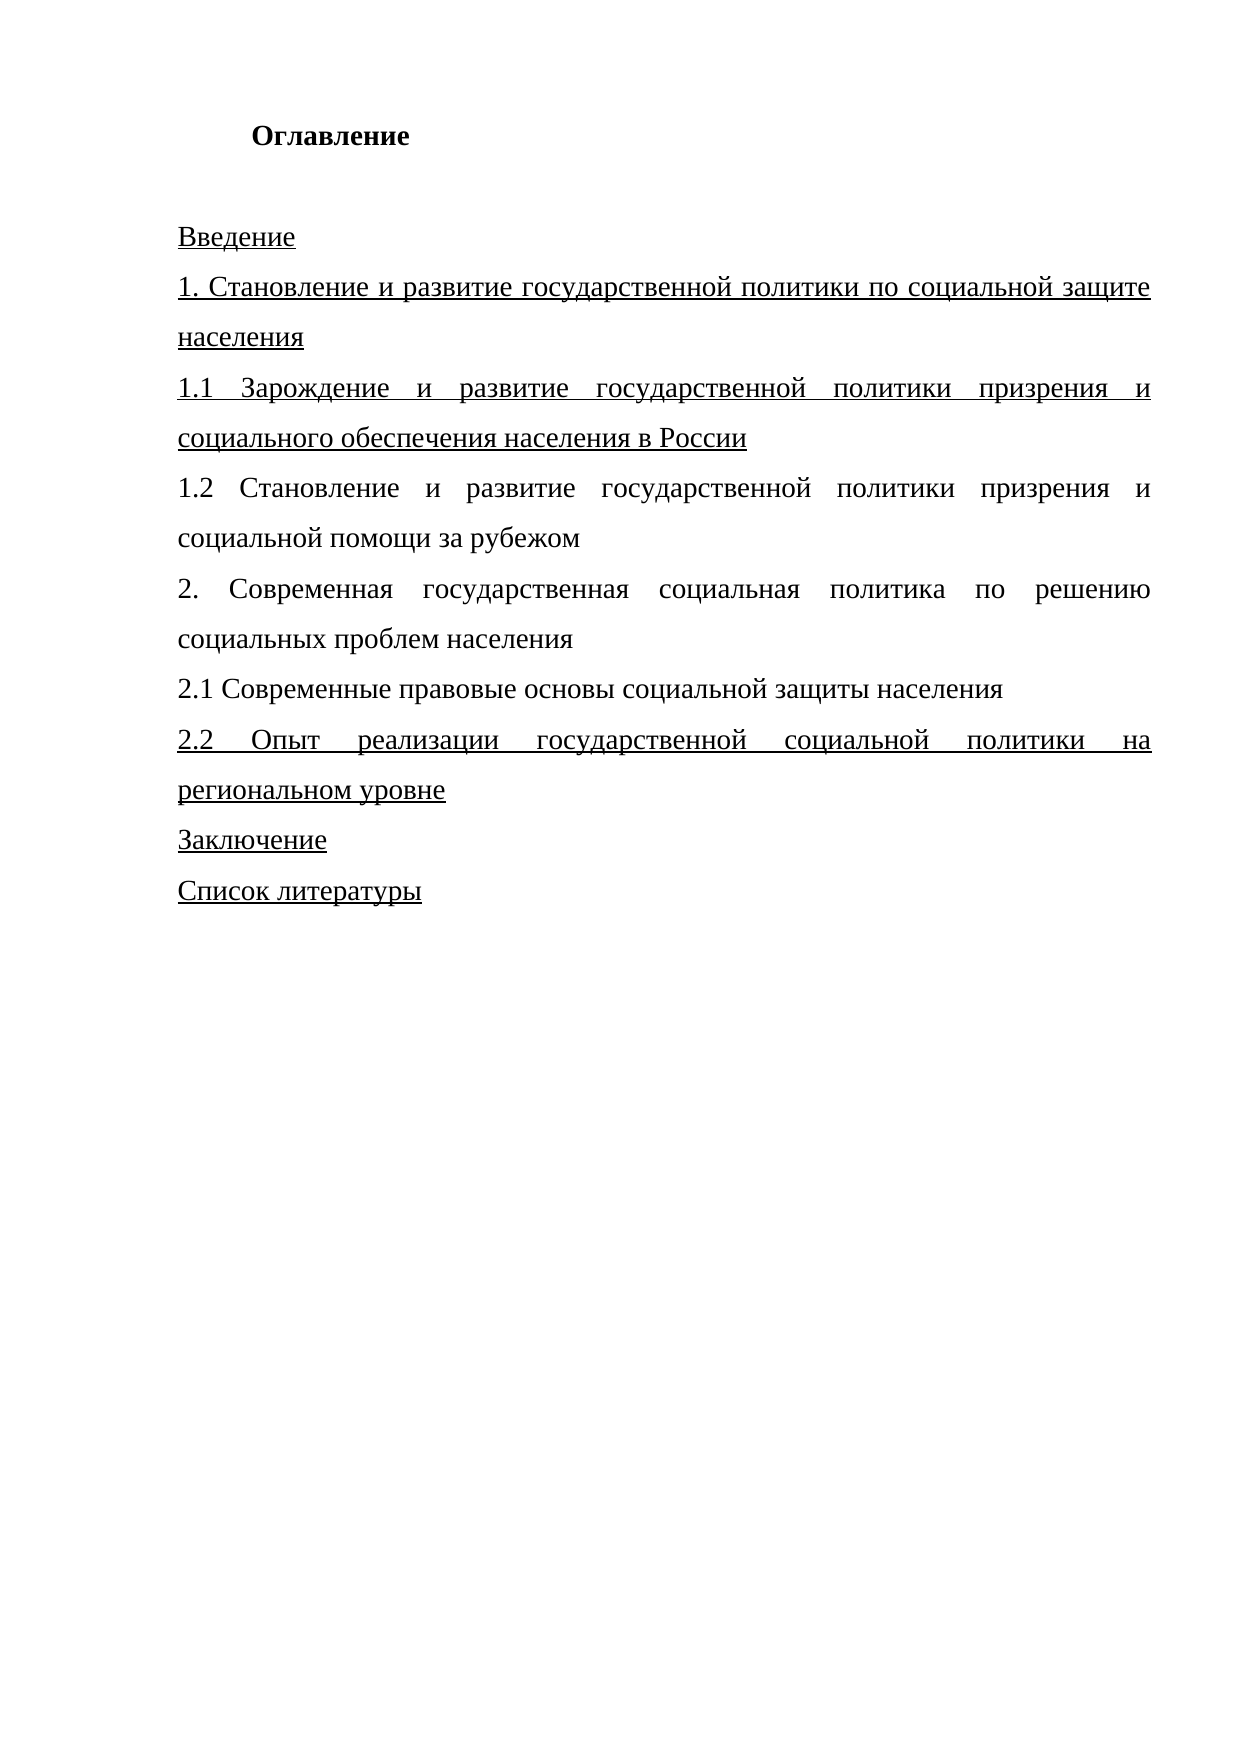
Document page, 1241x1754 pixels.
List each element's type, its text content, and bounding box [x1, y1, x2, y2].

text 2.2 Опыт реализации государственной социальной политики на региональном уровне 59 [177, 753, 1152, 806]
text Введение 3 [177, 219, 1152, 252]
text 1. Становление и развитие государственной политики по социальной защите населения 9 [177, 269, 1152, 353]
text Оглавление [177, 118, 1152, 152]
text 2.1 Современные правовые основы социальной защиты населения 33 [177, 672, 1152, 705]
text Список литературы 75 [177, 873, 1152, 906]
text Заключение 71 [177, 822, 1152, 856]
text 2. Современная государственная социальная политика по решению социальных проблем населения 33 [177, 571, 1152, 655]
text 1.2 Становление и развитие государственной политики призрения и социальной помощи за рубежом 16 [177, 470, 1152, 554]
text 2.2 Опыт реализации государственной социальной политики на региональном уровне 59 [177, 722, 1152, 751]
text 1.1 Зарождение и развитие государственной политики призрения и социального обеспечения населения в России 9 [177, 370, 1152, 453]
